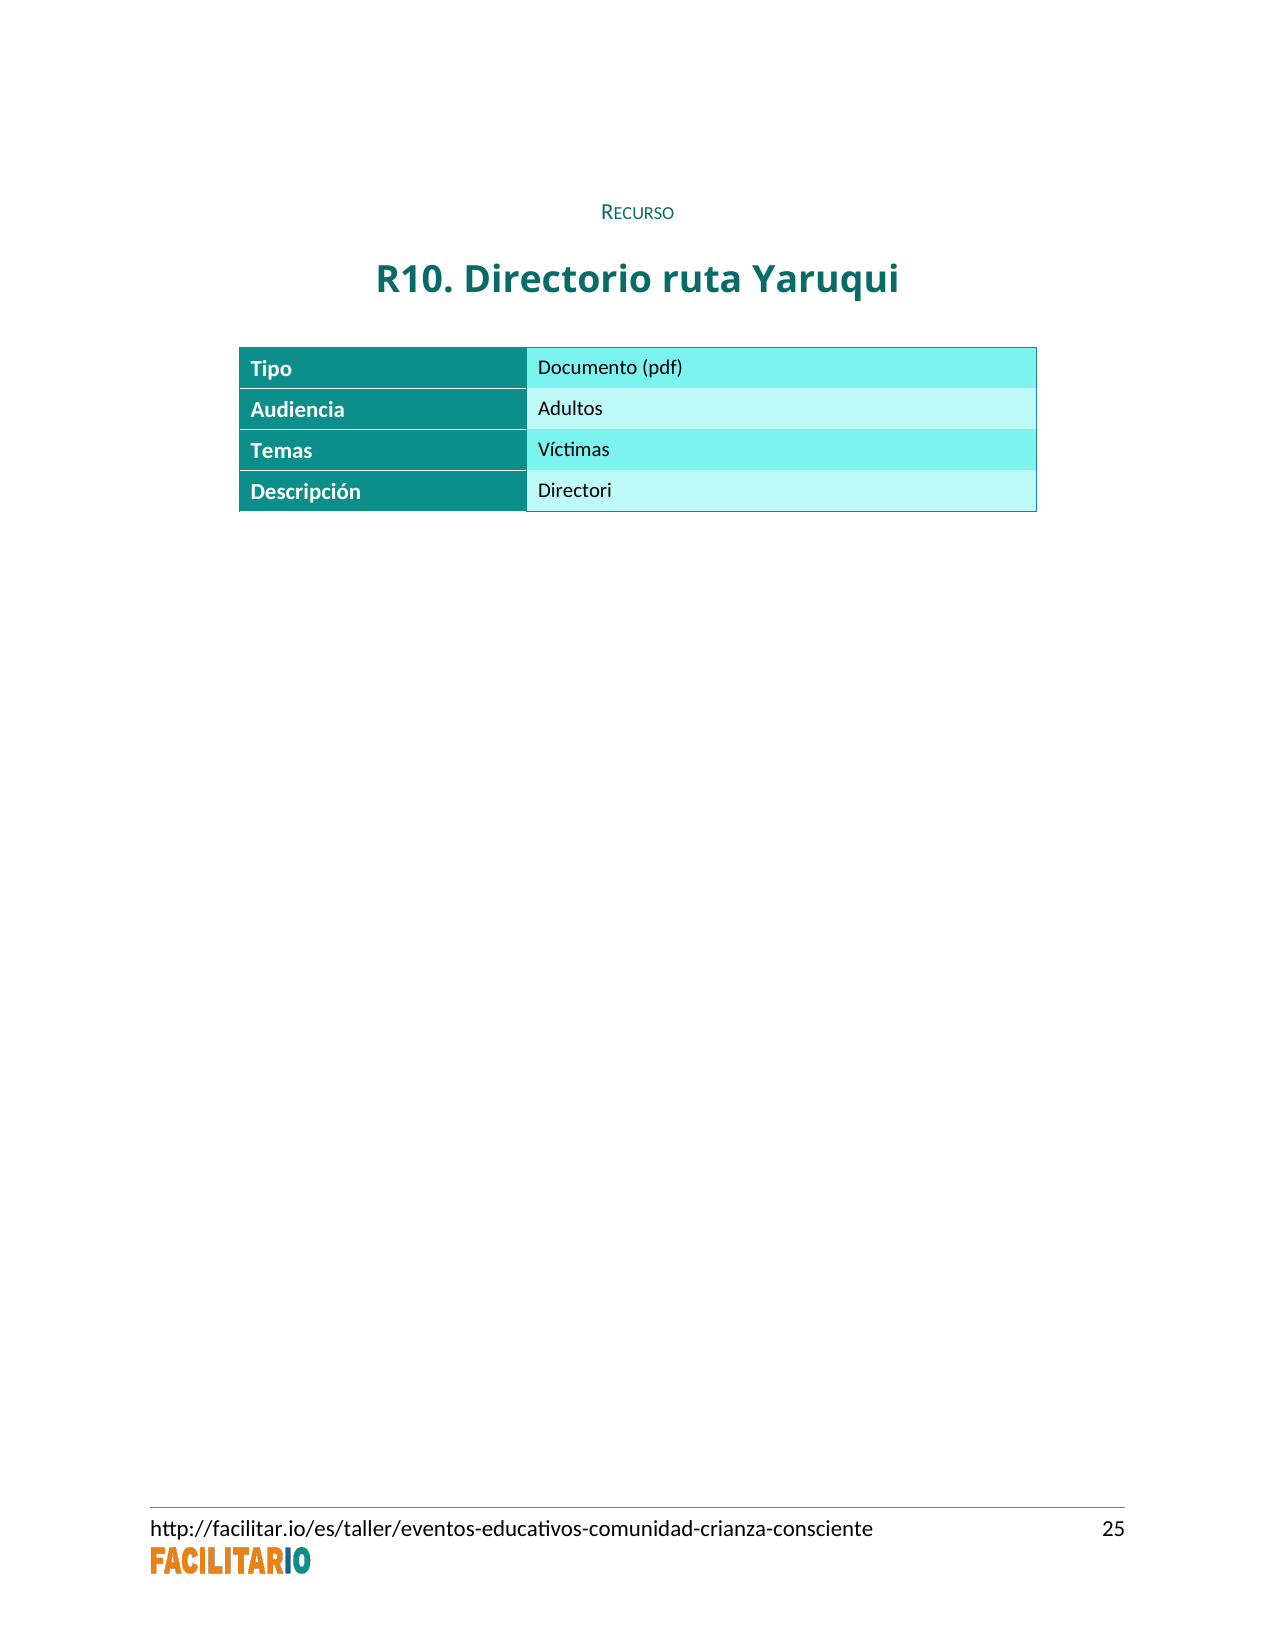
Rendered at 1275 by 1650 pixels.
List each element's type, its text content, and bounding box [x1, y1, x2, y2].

table_header Tipo [240, 348, 526, 388]
table_header Documento (pdf) [527, 348, 1036, 388]
table_cell Audiencia [240, 389, 526, 429]
table_cell Directori [527, 470, 1036, 511]
table_cell Descripción [240, 471, 526, 511]
table_cell Adultos [527, 388, 1036, 429]
table_cell Temas [240, 430, 526, 470]
table_cell Víctimas [527, 429, 1036, 470]
picture [145, 1544, 315, 1576]
text Recurso [150, 197, 1125, 225]
subtitle R10. Directorio ruta Yaruqui [150, 252, 1125, 303]
